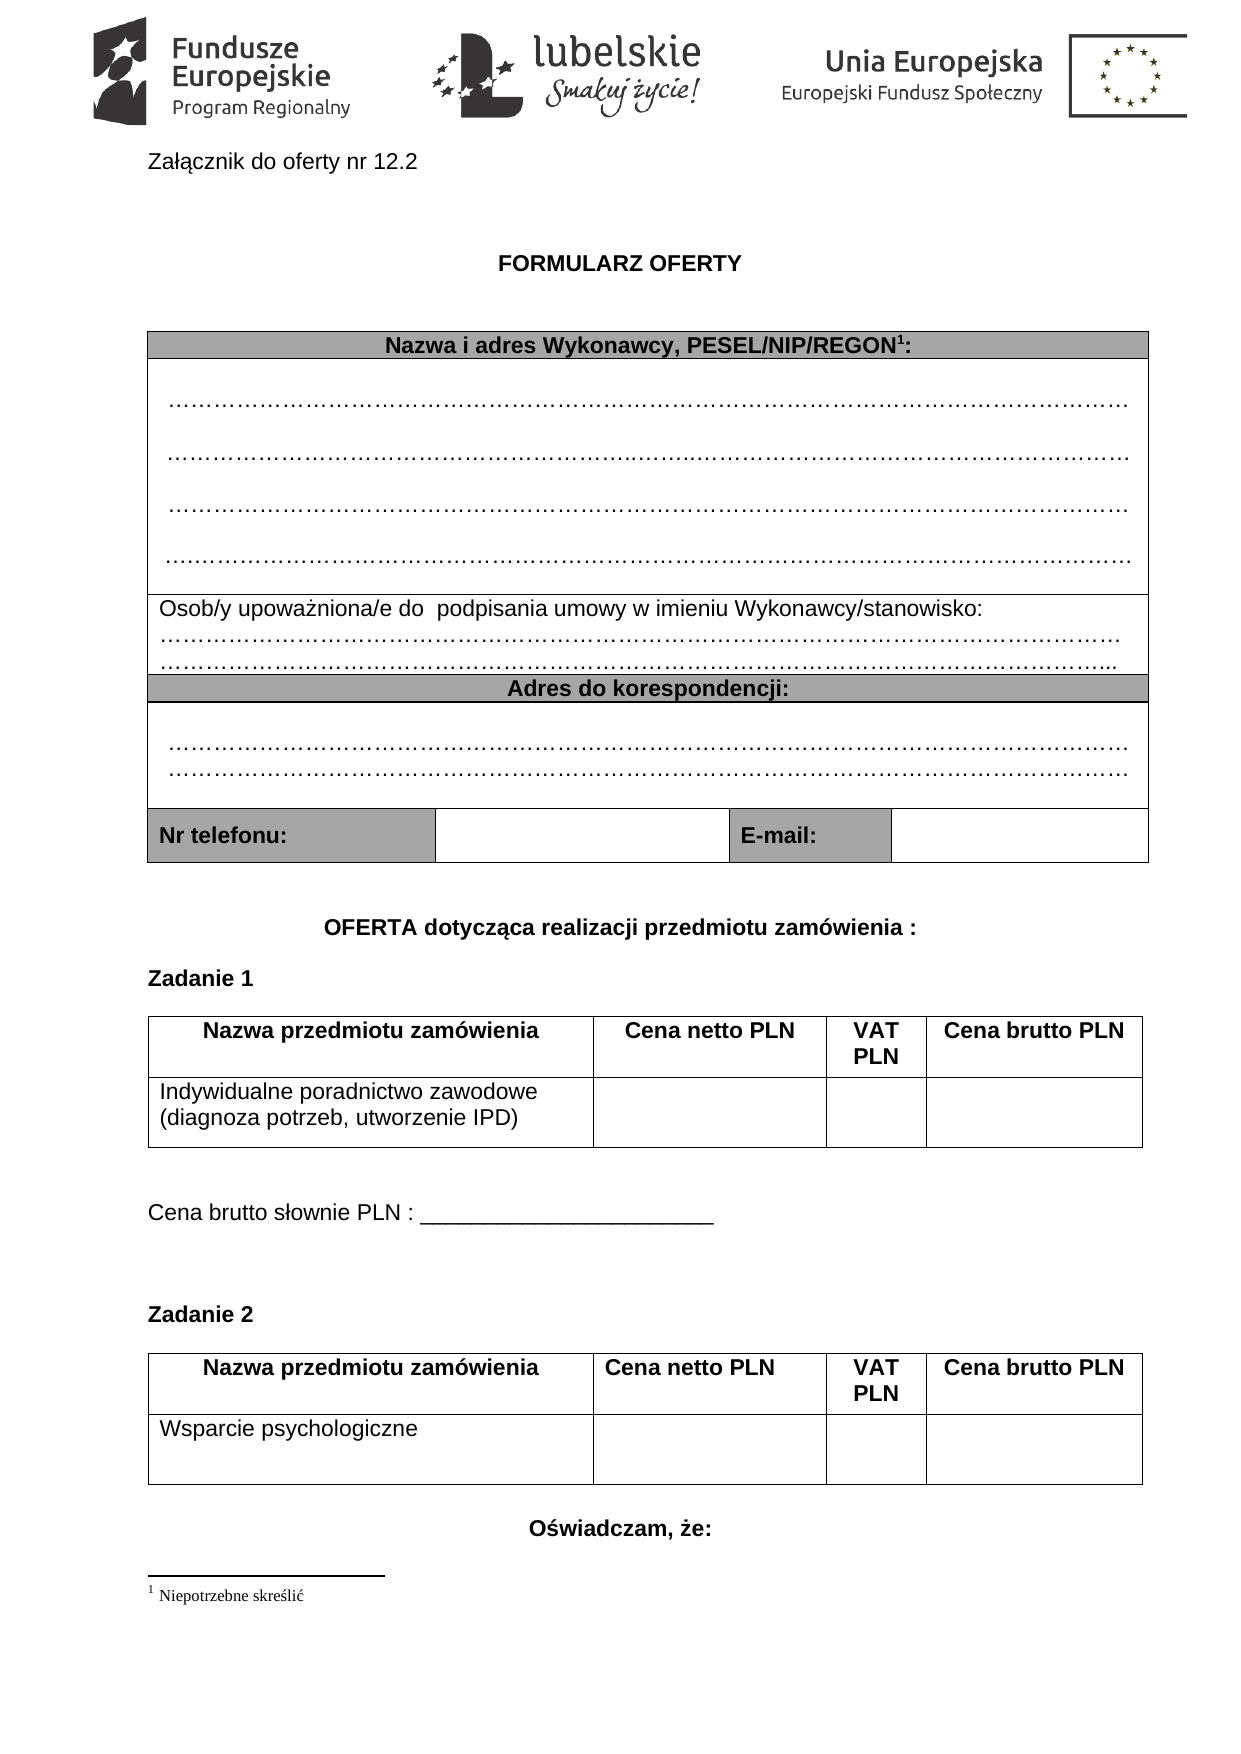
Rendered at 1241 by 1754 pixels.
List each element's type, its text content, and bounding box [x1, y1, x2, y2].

table_header VAT PLN [827, 1017, 926, 1077]
table_cell Adres do korespondencji: [148, 675, 1148, 701]
table_cell [827, 1078, 926, 1147]
table_cell [594, 1078, 826, 1147]
text Zadanie 1 [148, 965, 1093, 991]
table_header Nazwa przedmiotu zamówienia [149, 1354, 593, 1413]
table_header Cena brutto PLN [927, 1354, 1142, 1413]
text FORMULARZ OFERTY [148, 250, 1093, 276]
table_header Nazwa i adres Wykonawcy, PESEL/NIP/REGON: [148, 332, 1148, 358]
table_cell [436, 809, 729, 862]
text OFERTA dotycząca realizacji przedmiotu zamówienia : [148, 914, 1093, 940]
table_header Cena netto PLN [594, 1017, 826, 1077]
table_cell ……………………………………………………………………………………………………………… ……………………………………………………..……..………………………………………………… ……………………………………………………………………………………………………………… ….…………………………………………………………………………………………………………… [148, 359, 1148, 594]
table_header Cena brutto PLN [927, 1017, 1142, 1077]
table_cell [892, 809, 1148, 862]
picture [91, 16, 1188, 125]
table_header VAT PLN [827, 1354, 926, 1413]
table_header Cena netto PLN [594, 1354, 826, 1413]
table_cell Wsparcie psychologiczne [149, 1415, 593, 1484]
table_cell Indywidualne poradnictwo zawodowe (diagnoza potrzeb, utworzenie IPD) [149, 1078, 593, 1147]
table_cell [827, 1415, 926, 1484]
table_cell ……………………………………………………………………………………………………………………………………………………………………………………………………………………………… [148, 703, 1148, 808]
text Zadanie 2 [148, 1301, 1093, 1328]
table_cell E-mail: [730, 809, 891, 862]
table_header Nazwa przedmiotu zamówienia [149, 1017, 593, 1077]
text Załącznik do oferty nr 12.2 [148, 148, 1093, 174]
table_cell Osob/y upoważniona/e do podpisania umowy w imieniu Wykonawcy/stanowisko: ……………………………………………………………………………………………………………………………………………………………………………………………………………………………... [148, 595, 1148, 674]
table_cell [927, 1415, 1142, 1484]
text Oświadczam, że: [148, 1515, 1093, 1542]
table_cell [927, 1078, 1142, 1147]
table_cell [594, 1415, 826, 1484]
table_cell Nr telefonu: [148, 809, 435, 862]
text Cena brutto słownie PLN : _______________________ [148, 1199, 1093, 1226]
